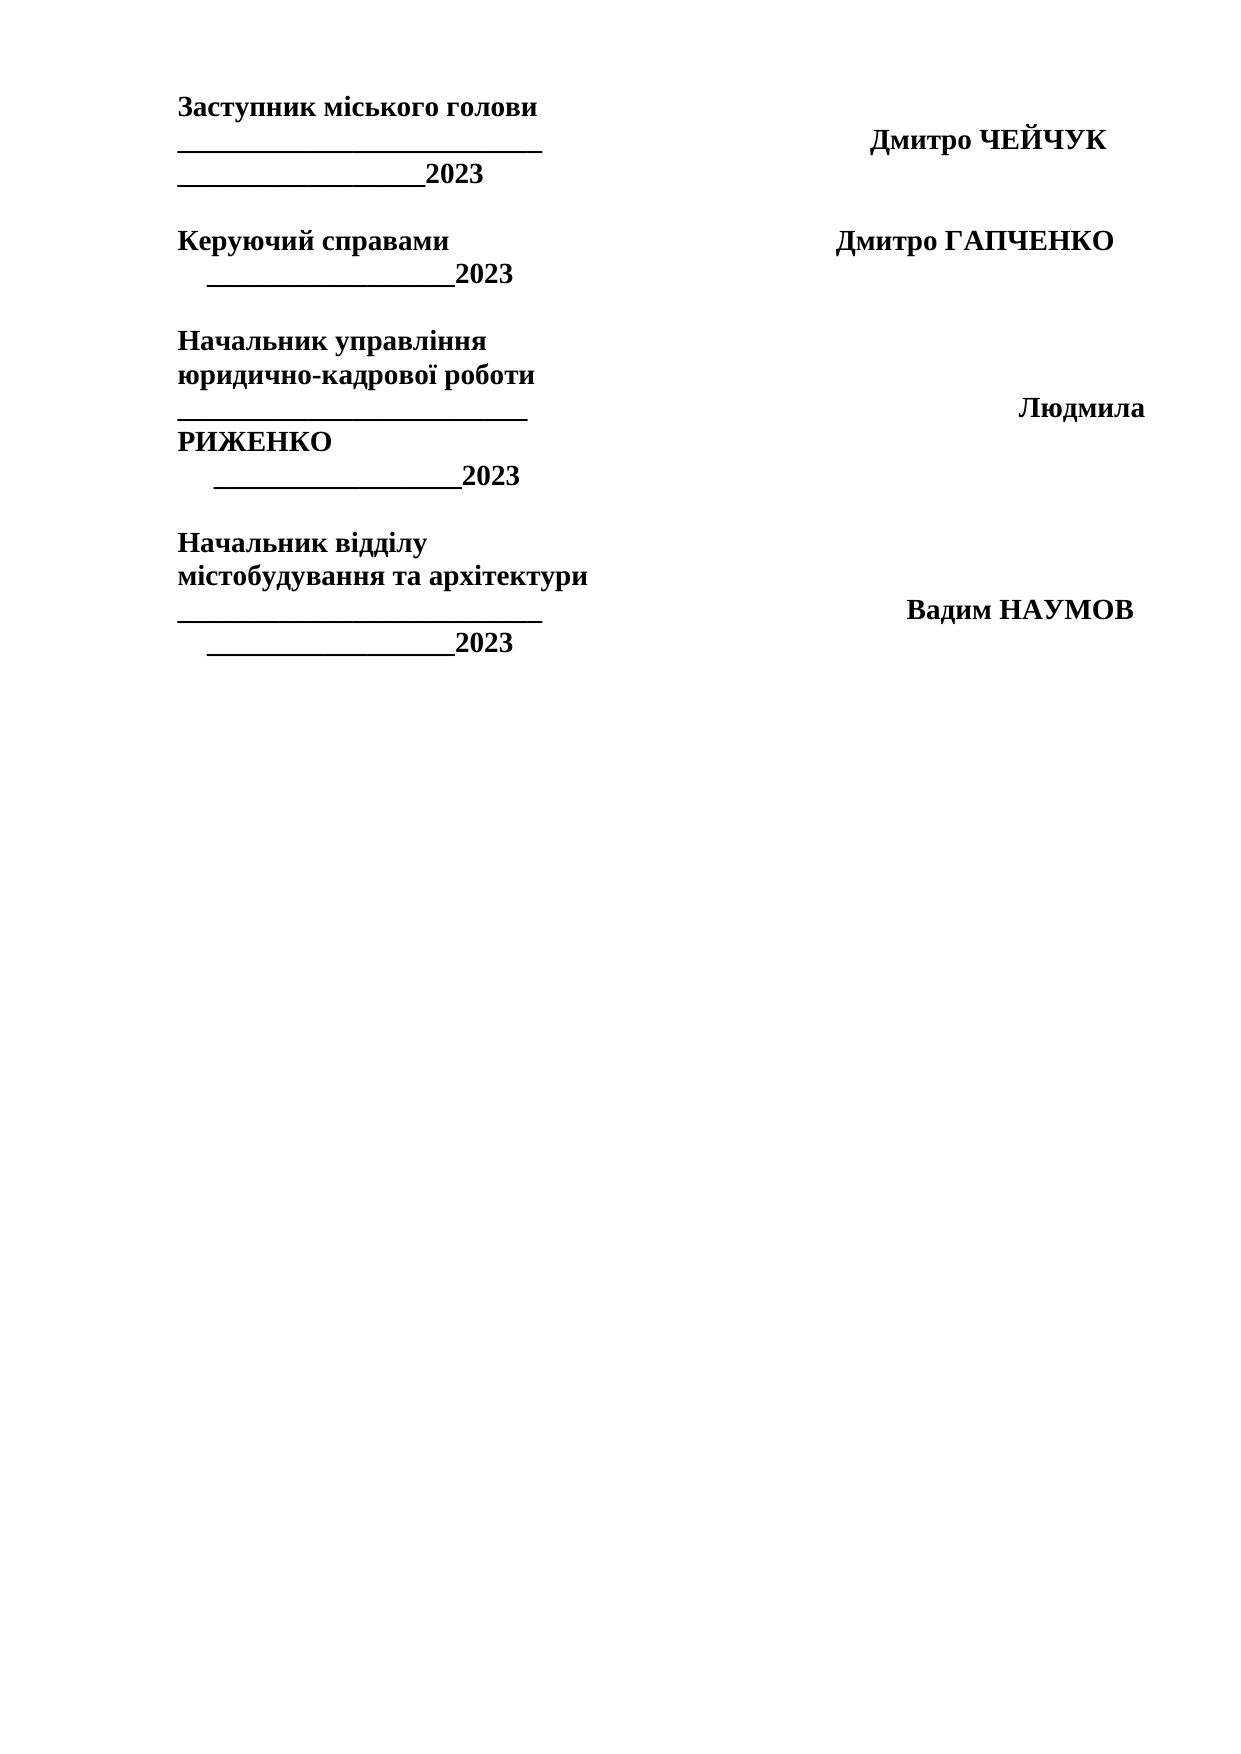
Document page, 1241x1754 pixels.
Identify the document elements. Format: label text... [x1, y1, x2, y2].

text Начальник відділу [177, 525, 1152, 558]
text _________________________ Дмитро ЧЕЙЧУК [177, 122, 1152, 156]
text _________________2023 [207, 256, 1152, 290]
text _________________2023 [177, 458, 1152, 491]
text _________________________ Вадим НАУМОВ [177, 592, 1152, 625]
text юридично-кадрової роботи [177, 357, 1152, 391]
text Керуючий справами Дмитро ГАПЧЕНКО [177, 223, 1152, 256]
text Начальник управління [177, 323, 1152, 357]
text Заступник міського голови [177, 89, 1152, 122]
text _________________2023 [207, 625, 1152, 659]
text ________________________ Людмила РИЖЕНКО [177, 391, 1152, 458]
text містобудування та архітектури [177, 558, 1152, 592]
text _________________2023 [177, 156, 1152, 189]
